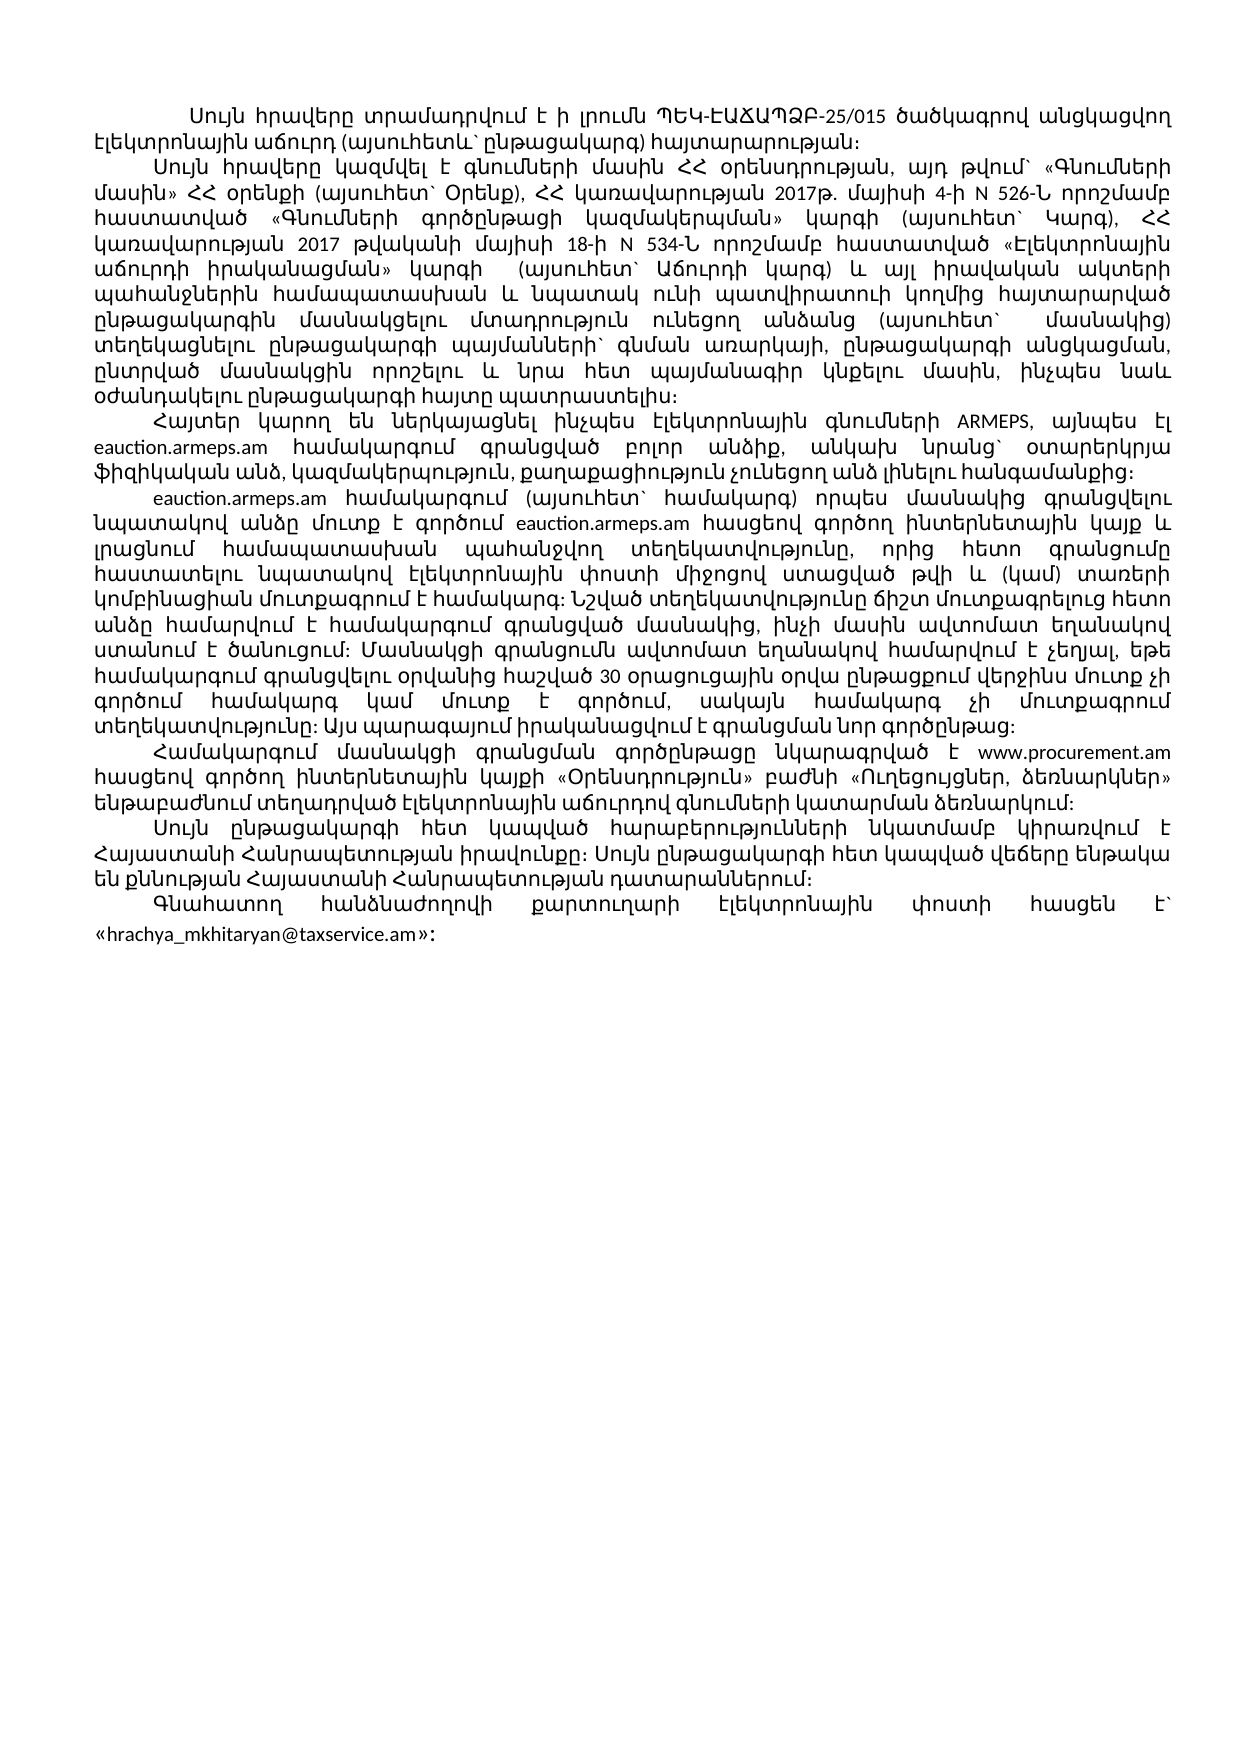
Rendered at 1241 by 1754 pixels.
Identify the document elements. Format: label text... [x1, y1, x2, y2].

text Սույն հրավերը կազմվել է գնումների մասին ՀՀ օրենսդրության, այդ թվում` «Գնումների մասին» ՀՀ օրենքի (այսուհետ` Օրենք), ՀՀ կառավարության 2017թ. մայիսի 4-ի N 526-Ն որոշմամբ հաստատված «Գնումների գործընթացի կազմակերպման» կարգի (այսուհետ` Կարգ), ՀՀ կառավարության 2017 թվականի մայիսի 18-ի N 534-Ն որոշմամբ հաստատված «Էլեկտրոնային աճուրդի իրականացման» կարգի (այսուհետ` Աճուրդի կարգ) և այլ իրավական ակտերի պահանջներին համապատասխան և նպատակ ունի պատվիրատուի կողմից հայտարարված ընթացակարգին մասնակցելու մտադրություն ունեցող անձանց (այսուհետ` մասնակից) տեղեկացնելու ընթացակարգի պայմանների` գնման առարկայի, ընթացակարգի անցկացման, ընտրված մասնակցին որոշելու և նրա հետ պայմանագիր կնքելու մասին, ինչպես նաև օժանդակելու ընթացակարգի հայտը պատրաստելիս։ [94, 154, 1171, 409]
text Գնահատող հանձնաժողովի քարտուղարի էլեկտրոնային փոստի հասցեն է` «hrachya_mkhitaryan@taxservice.am»: [94, 892, 1171, 948]
text Հայտեր կարող են ներկայացնել ինչպես էլեկտրոնային գնումների ARMEPS, այնպես էլ eauction.armeps.am համակարգում գրանցված բոլոր անձիք, անկախ նրանց` օտարերկրյա ֆիզիկական անձ, կազմակերպություն, քաղաքացիություն չունեցող անձ լինելու հանգամանքից։ [94, 409, 1171, 485]
text Սույն հրավերը տրամադրվում է ի լրումն ՊԵԿ-ԷԱՃԱՊՁԲ-25/015 ծածկագրով անցկացվող էլեկտրոնային աճուրդ (այսուհետև` ընթացակարգ) հայտարարության։ [94, 104, 1171, 154]
text Համակարգում մասնակցի գրանցման գործընթացը նկարագրված է www.procurement.am հասցեով գործող ինտերնետային կայքի «Օրենսդրություն» բաժնի «Ուղեցույցներ, ձեռնարկներ» ենթաբաժնում տեղադրված էլեկտրոնային աճուրդով գնումների կատարման ձեռնարկում: [94, 739, 1171, 815]
text Սույն ընթացակարգի հետ կապված հարաբերությունների նկատմամբ կիրառվում է Հայաստանի Հանրապետության իրավունքը։ Սույն ընթացակարգի հետ կապված վեճերը ենթակա են քննության Հայաստանի Հանրապետության դատարաններում։ [94, 815, 1171, 892]
text eauction.armeps.am համակարգում (այսուհետ` համակարգ) որպես մասնակից գրանցվելու նպատակով անձը մուտք է գործում eauction.armeps.am հասցեով գործող ինտերնետային կայք և լրացնում համապատասխան պահանջվող տեղեկատվությունը, որից հետո գրանցումը հաստատելու նպատակով էլեկտրոնային փոստի միջոցով ստացված թվի և (կամ) տառերի կոմբինացիան մուտքագրում է համակարգ: Նշված տեղեկատվությունը ճիշտ մուտքագրելուց հետո անձը համարվում է համակարգում գրանցված մասնակից, ինչի մասին ավտոմատ եղանակով ստանում է ծանուցում: Մասնակցի գրանցումն ավտոմատ եղանակով համարվում է չեղյալ, եթե համակարգում գրանցվելու օրվանից հաշված 30 օրացուցային օրվա ընթացքում վերջինս մուտք չի գործում համակարգ կամ մուտք է գործում, սակայն համակարգ չի մուտքագրում տեղեկատվությունը: Այս պարագայում իրականացվում է գրանցման նոր գործընթաց: [94, 485, 1171, 739]
